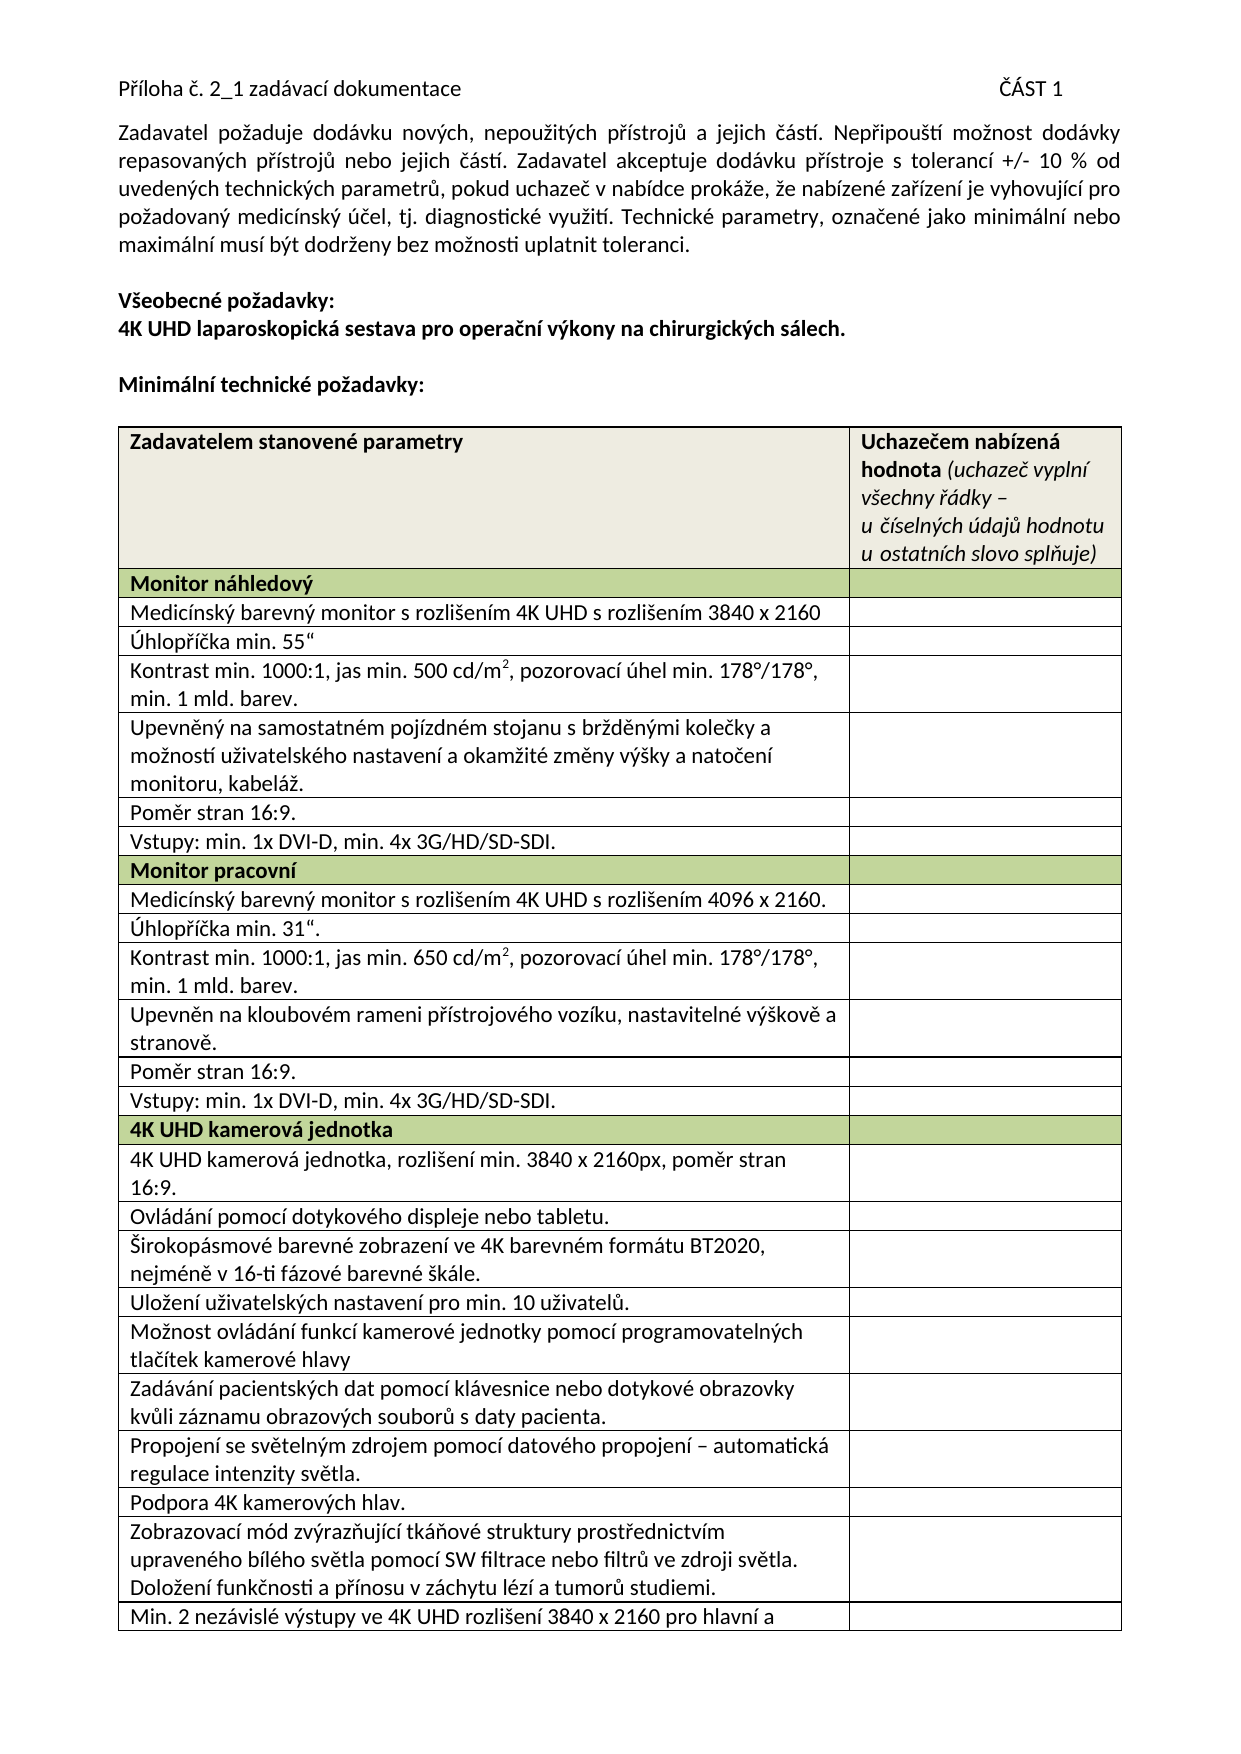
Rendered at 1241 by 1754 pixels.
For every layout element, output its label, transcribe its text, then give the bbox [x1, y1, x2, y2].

table_header Uchazečem nabízená hodnota (uchazeč vyplní všechny řádky – u číselných údajů hodnotu u ostatních slovo splňuje) [850, 428, 1121, 568]
table_cell Upevněn na kloubovém rameni přístrojového vozíku, nastavitelné výškově a stranově. [119, 1000, 849, 1056]
table_cell Zadávání pacientských dat pomocí klávesnice nebo dotykové obrazovky kvůli záznamu obrazových souborů s daty pacienta. [119, 1374, 849, 1430]
table_cell Podpora 4K kamerových hlav. [119, 1488, 849, 1516]
table_cell [850, 656, 1121, 712]
table_cell [850, 1374, 1121, 1430]
table_cell Širokopásmové barevné zobrazení ve 4K barevném formátu BT2020, nejméně v 16-ti fázové barevné škále. [119, 1231, 849, 1287]
table_cell Možnost ovládání funkcí kamerové jednotky pomocí programovatelných tlačítek kamerové hlavy [119, 1317, 849, 1373]
table_cell Upevněný na samostatném pojízdném stojanu s bržděnými kolečky a možností uživatelského nastavení a okamžité změny výšky a natočení monitoru, kabeláž. [119, 713, 849, 797]
table_cell [850, 1603, 1121, 1630]
table_cell [850, 1317, 1121, 1373]
table_cell [850, 1000, 1121, 1056]
table_cell [850, 713, 1121, 797]
table_cell [850, 1202, 1121, 1230]
table_cell [850, 856, 1121, 884]
table_cell [850, 914, 1121, 942]
table_cell Monitor pracovní [119, 856, 849, 884]
table_cell Propojení se světelným zdrojem pomocí datového propojení – automatická regulace intenzity světla. [119, 1431, 849, 1487]
table_cell [850, 1288, 1121, 1316]
text Všeobecné požadavky: [118, 286, 1122, 314]
table_cell Vstupy: min. 1x DVI-D, min. 4x 3G/HD/SD-SDI. [119, 1087, 849, 1114]
table_cell [850, 943, 1121, 999]
table_cell Kontrast min. 1000:1, jas min. 650 cd/m2, pozorovací úhel min. 178°/178°, min. 1 mld. barev. [119, 943, 849, 999]
table_cell 4K UHD kamerová jednotka [119, 1116, 849, 1144]
table_cell [850, 598, 1121, 626]
table_cell [850, 798, 1121, 826]
table_cell Monitor náhledový [119, 569, 849, 597]
table_cell Kontrast min. 1000:1, jas min. 500 cd/m2, pozorovací úhel min. 178°/178°, min. 1 mld. barev. [119, 656, 849, 712]
table_cell [850, 885, 1121, 913]
table_cell Medicínský barevný monitor s rozlišením 4K UHD s rozlišením 3840 x 2160 [119, 598, 849, 626]
table_cell Úhlopříčka min. 55“ [119, 627, 849, 655]
table_cell [850, 827, 1121, 855]
table_header Zadavatelem stanovené parametry [119, 428, 849, 568]
text 4K UHD laparoskopická sestava pro operační výkony na chirurgických sálech. [118, 314, 1122, 342]
table_cell Medicínský barevný monitor s rozlišením 4K UHD s rozlišením 4096 x 2160. [119, 885, 849, 913]
table_cell [850, 1116, 1121, 1144]
table_cell [850, 1431, 1121, 1487]
table_cell 4K UHD kamerová jednotka, rozlišení min. 3840 x 2160px, poměr stran 16:9. [119, 1145, 849, 1201]
text Minimální technické požadavky: [118, 370, 1122, 398]
table_cell [850, 1231, 1121, 1287]
table_cell Poměr stran 16:9. [119, 1058, 849, 1086]
table_cell Zobrazovací mód zvýrazňující tkáňové struktury prostřednictvím upraveného bílého světla pomocí SW filtrace nebo filtrů ve zdroji světla. Doložení funkčnosti a přínosu v záchytu lézí a tumorů studiemi. [119, 1517, 849, 1601]
table_cell Vstupy: min. 1x DVI-D, min. 4x 3G/HD/SD-SDI. [119, 827, 849, 855]
table_cell [850, 1517, 1121, 1601]
table_cell [850, 1145, 1121, 1201]
table_cell [850, 627, 1121, 655]
table_cell Úhlopříčka min. 31“. [119, 914, 849, 942]
table_cell [850, 1488, 1121, 1516]
text Zadavatel požaduje dodávku nových, nepoužitých přístrojů a jejich částí. Nepřipouští možnost dodávky repasovaných přístrojů nebo jejich částí. Zadavatel akceptuje dodávku přístroje s tolerancí +/- 10 % od uvedených technických parametrů, pokud uchazeč v nabídce prokáže, že nabízené zařízení je vyhovující pro požadovaný medicínský účel, tj. diagnostické využití. Technické parametry, označené jako minimální nebo maximální musí být dodrženy bez možnosti uplatnit toleranci. [118, 118, 1122, 258]
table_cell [119, 1603, 849, 1630]
table_cell [850, 1087, 1121, 1114]
table_cell [850, 1058, 1121, 1086]
table_cell [850, 569, 1121, 597]
table_cell Poměr stran 16:9. [119, 798, 849, 826]
table_cell Ovládání pomocí dotykového displeje nebo tabletu. [119, 1202, 849, 1230]
table_cell Uložení uživatelských nastavení pro min. 10 uživatelů. [119, 1288, 849, 1316]
